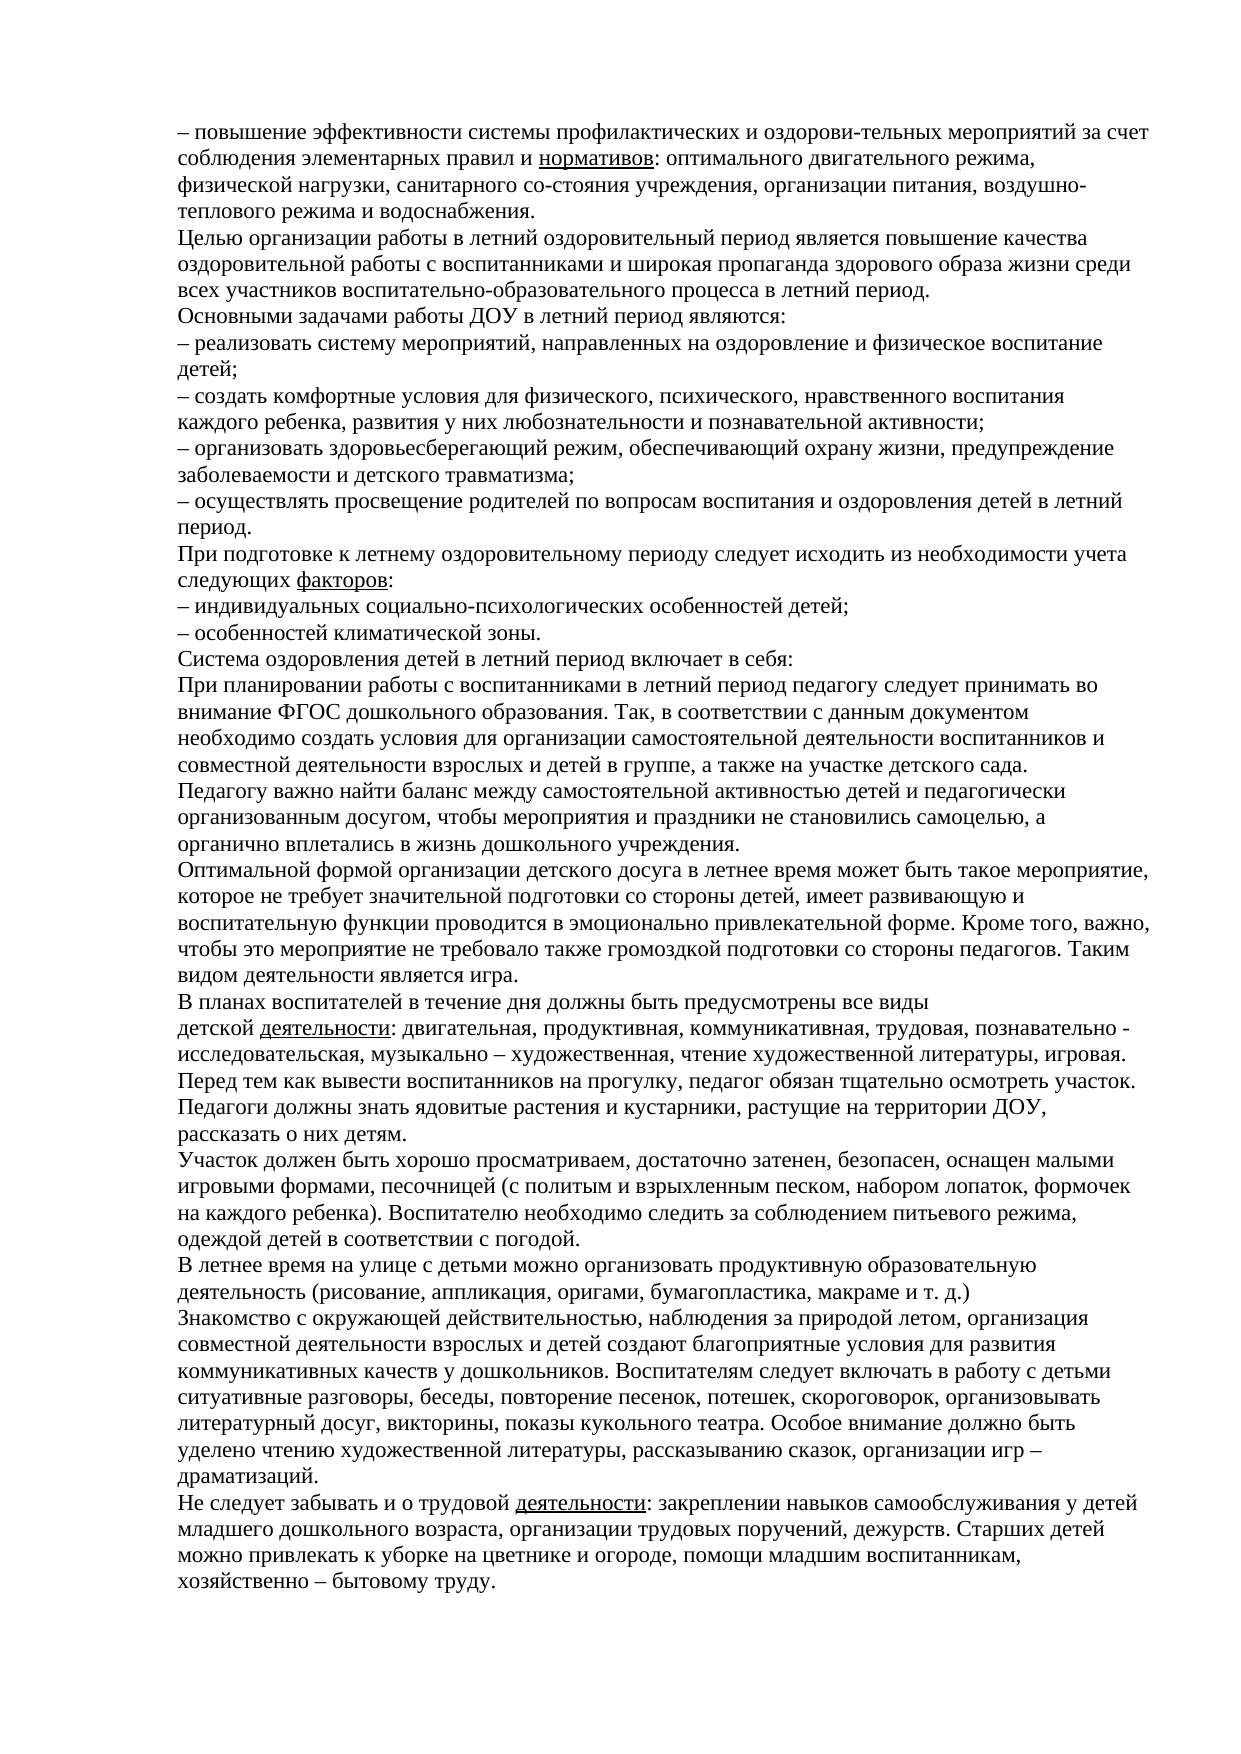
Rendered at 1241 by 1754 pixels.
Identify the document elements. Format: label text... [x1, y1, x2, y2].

text Оптимальной формой организации детского досуга в летнее время может быть такое мероприятие, которое не требует значительной подготовки со стороны детей, имеет развивающую и воспитательную функции проводится в эмоционально привлекательной форме. Кроме того, важно, чтобы это мероприятие не требовало также громоздкой подготовки со стороны педагогов. Таким видом деятельности является игра. [177, 856, 1152, 988]
text – создать комфортные условия для физического, психического, нравственного воспитания каждого ребенка, развития у них любознательности и познавательной активности; [177, 382, 1152, 434]
text – организовать здоровьесберегающий режим, обеспечивающий охрану жизни, предупреждение заболеваемости и детского травматизма; [177, 434, 1152, 487]
text При планировании работы с воспитанниками в летний период педагогу следует принимать во внимание ФГОС дошкольного образования. Так, в соответствии с данным документом необходимо создать условия для организации самостоятельной деятельности воспитанников и совместной деятельности взрослых и детей в группе, а также на участке детского сада. [177, 672, 1152, 777]
text – особенностей климатической зоны. [177, 619, 1152, 645]
text – повышение эффективности системы профилактических и оздорови-тельных мероприятий за счет соблюдения элементарных правил и нормативов: оптимального двигательного режима, физической нагрузки, санитарного со-стояния учреждения, организации питания, воздушно-теплового режима и водоснабжения. [177, 118, 1152, 223]
text Педагогу важно найти баланс между самостоятельной активностью детей и педагогически организованным досугом, чтобы мероприятия и праздники не становились самоцелью, а органично вплетались в жизнь дошкольного учреждения. [177, 777, 1152, 856]
text Знакомство с окружающей действительностью, наблюдения за природой летом, организация совместной деятельности взрослых и детей создают благоприятные условия для развития коммуникативных качеств у дошкольников. Воспитателям следует включать в работу с детьми ситуативные разговоры, беседы, повторение песенок, потешек, скороговорок, организовывать литературный досуг, викторины, показы кукольного театра. Особое внимание должно быть уделено чтению художественной литературы, рассказыванию сказок, организации игр – драматизаций. [177, 1304, 1152, 1488]
text Целью организации работы в летний оздоровительный период является повышение качества оздоровительной работы с воспитанниками и широкая пропаганда здорового образа жизни среди всех участников воспитательно-образовательного процесса в летний период. [177, 223, 1152, 303]
text Не следует забывать и о трудовой деятельности: закреплении навыков самообслуживания у детей младшего дошкольного возраста, организации трудовых поручений, дежурств. Старших детей можно привлекать к уборке на цветнике и огороде, помощи младшим воспитанникам, хозяйственно – бытовому труду. [177, 1488, 1152, 1594]
text Перед тем как вывести воспитанников на прогулку, педагог обязан тщательно осмотреть участок. Педагоги должны знать ядовитые растения и кустарники, растущие на территории ДОУ, рассказать о них детям. [177, 1067, 1152, 1146]
text Основными задачами работы ДОУ в летний период являются: [177, 303, 1152, 329]
text В планах воспитателей в течение дня должны быть предусмотрены все виды детской деятельности: двигательная, продуктивная, коммуникативная, трудовая, познавательно - исследовательская, музыкально – художественная, чтение художественной литературы, игровая. [177, 988, 1152, 1067]
text Система оздоровления детей в летний период включает в себя: [177, 645, 1152, 672]
text Участок должен быть хорошо просматриваем, достаточно затенен, безопасен, оснащен малыми игровыми формами, песочницей (с политым и взрыхленным песком, набором лопаток, формочек на каждого ребенка). Воспитателю необходимо следить за соблюдением питьевого режима, одеждой детей в соответствии с погодой. [177, 1146, 1152, 1251]
text – реализовать систему мероприятий, направленных на оздоровление и физическое воспитание детей; [177, 329, 1152, 382]
text В летнее время на улице с детьми можно организовать продуктивную образовательную деятельность (рисование, аппликация, оригами, бумагопластика, макраме и т. д.) [177, 1251, 1152, 1304]
text – осуществлять просвещение родителей по вопросам воспитания и оздоровления детей в летний период. [177, 487, 1152, 540]
text – индивидуальных социально-психологических особенностей детей; [177, 592, 1152, 619]
text При подготовке к летнему оздоровительному периоду следует исходить из необходимости учета следующих факторов: [177, 540, 1152, 592]
